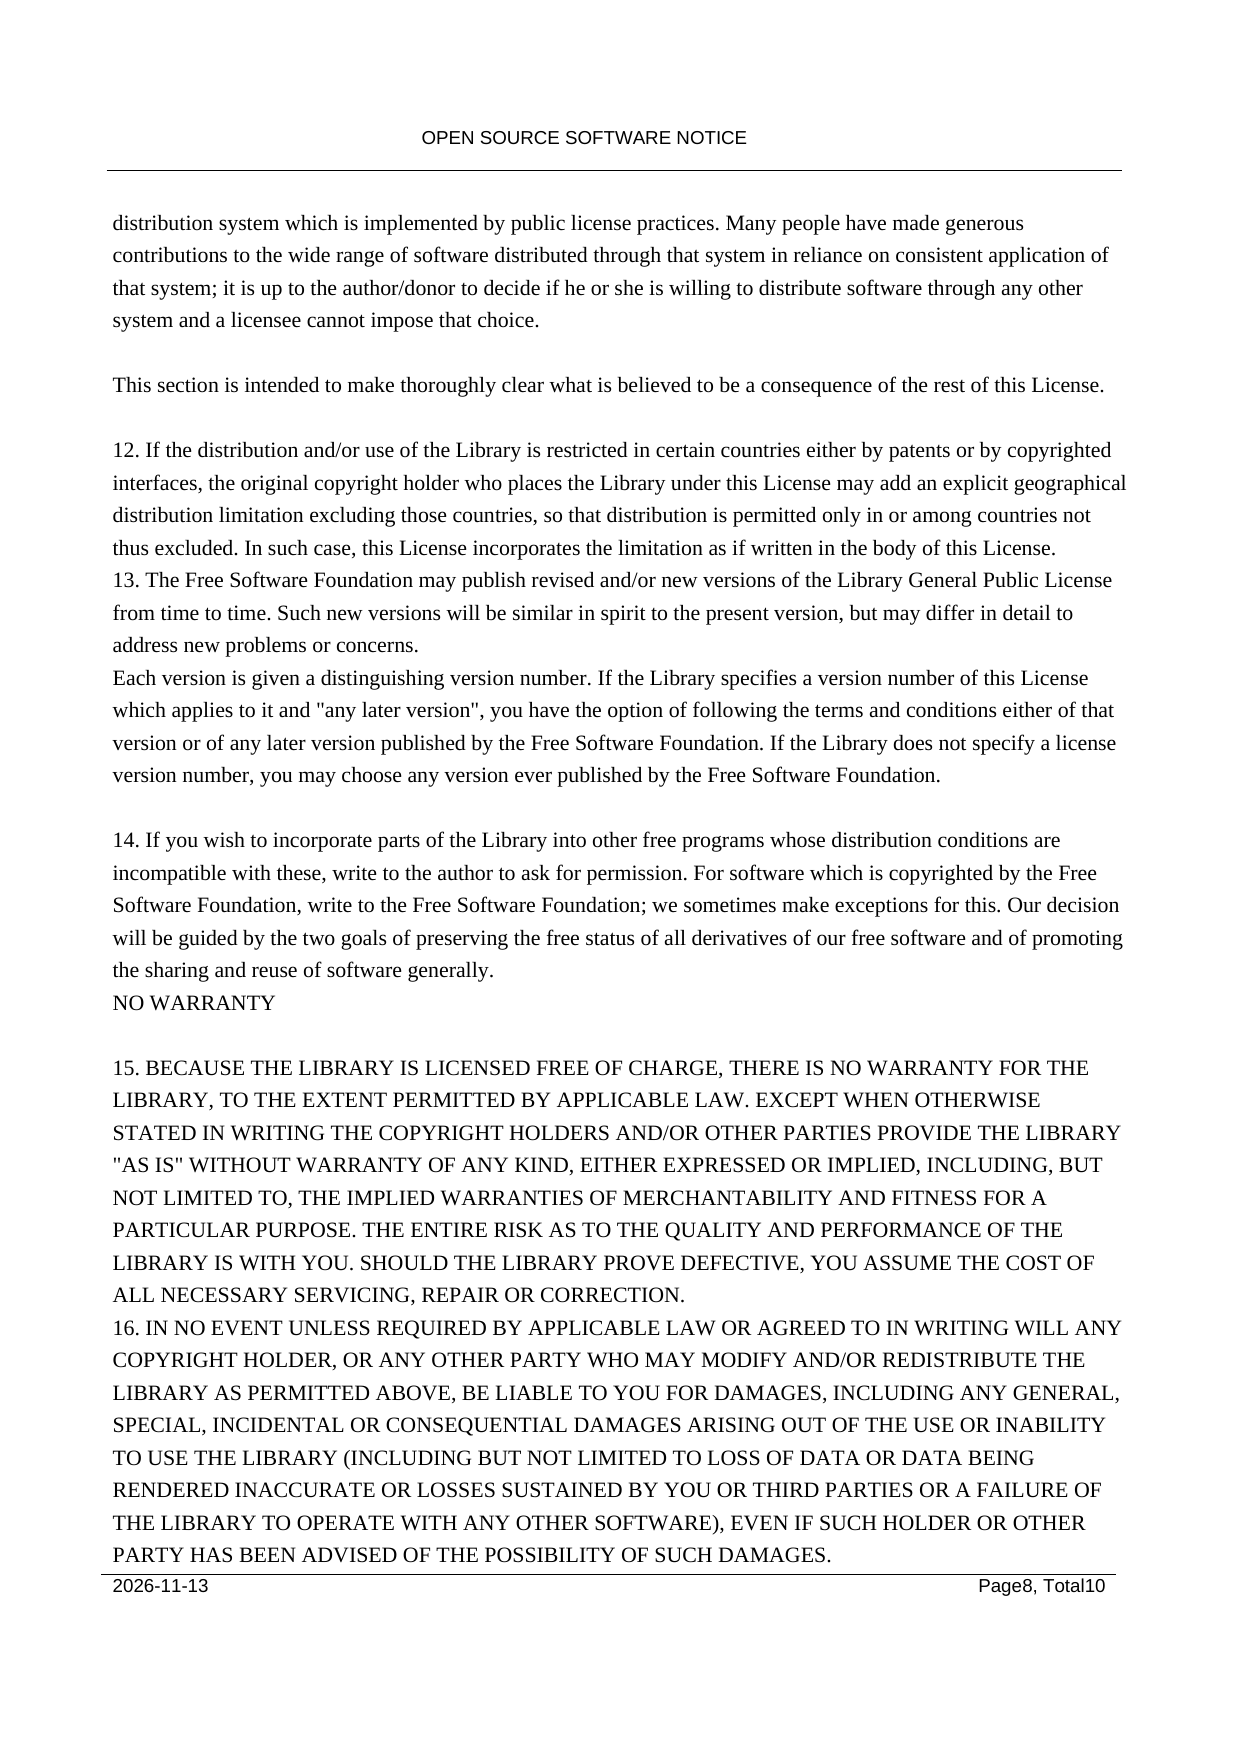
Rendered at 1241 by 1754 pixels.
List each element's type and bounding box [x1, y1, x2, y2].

text [112, 206, 1128, 1571]
